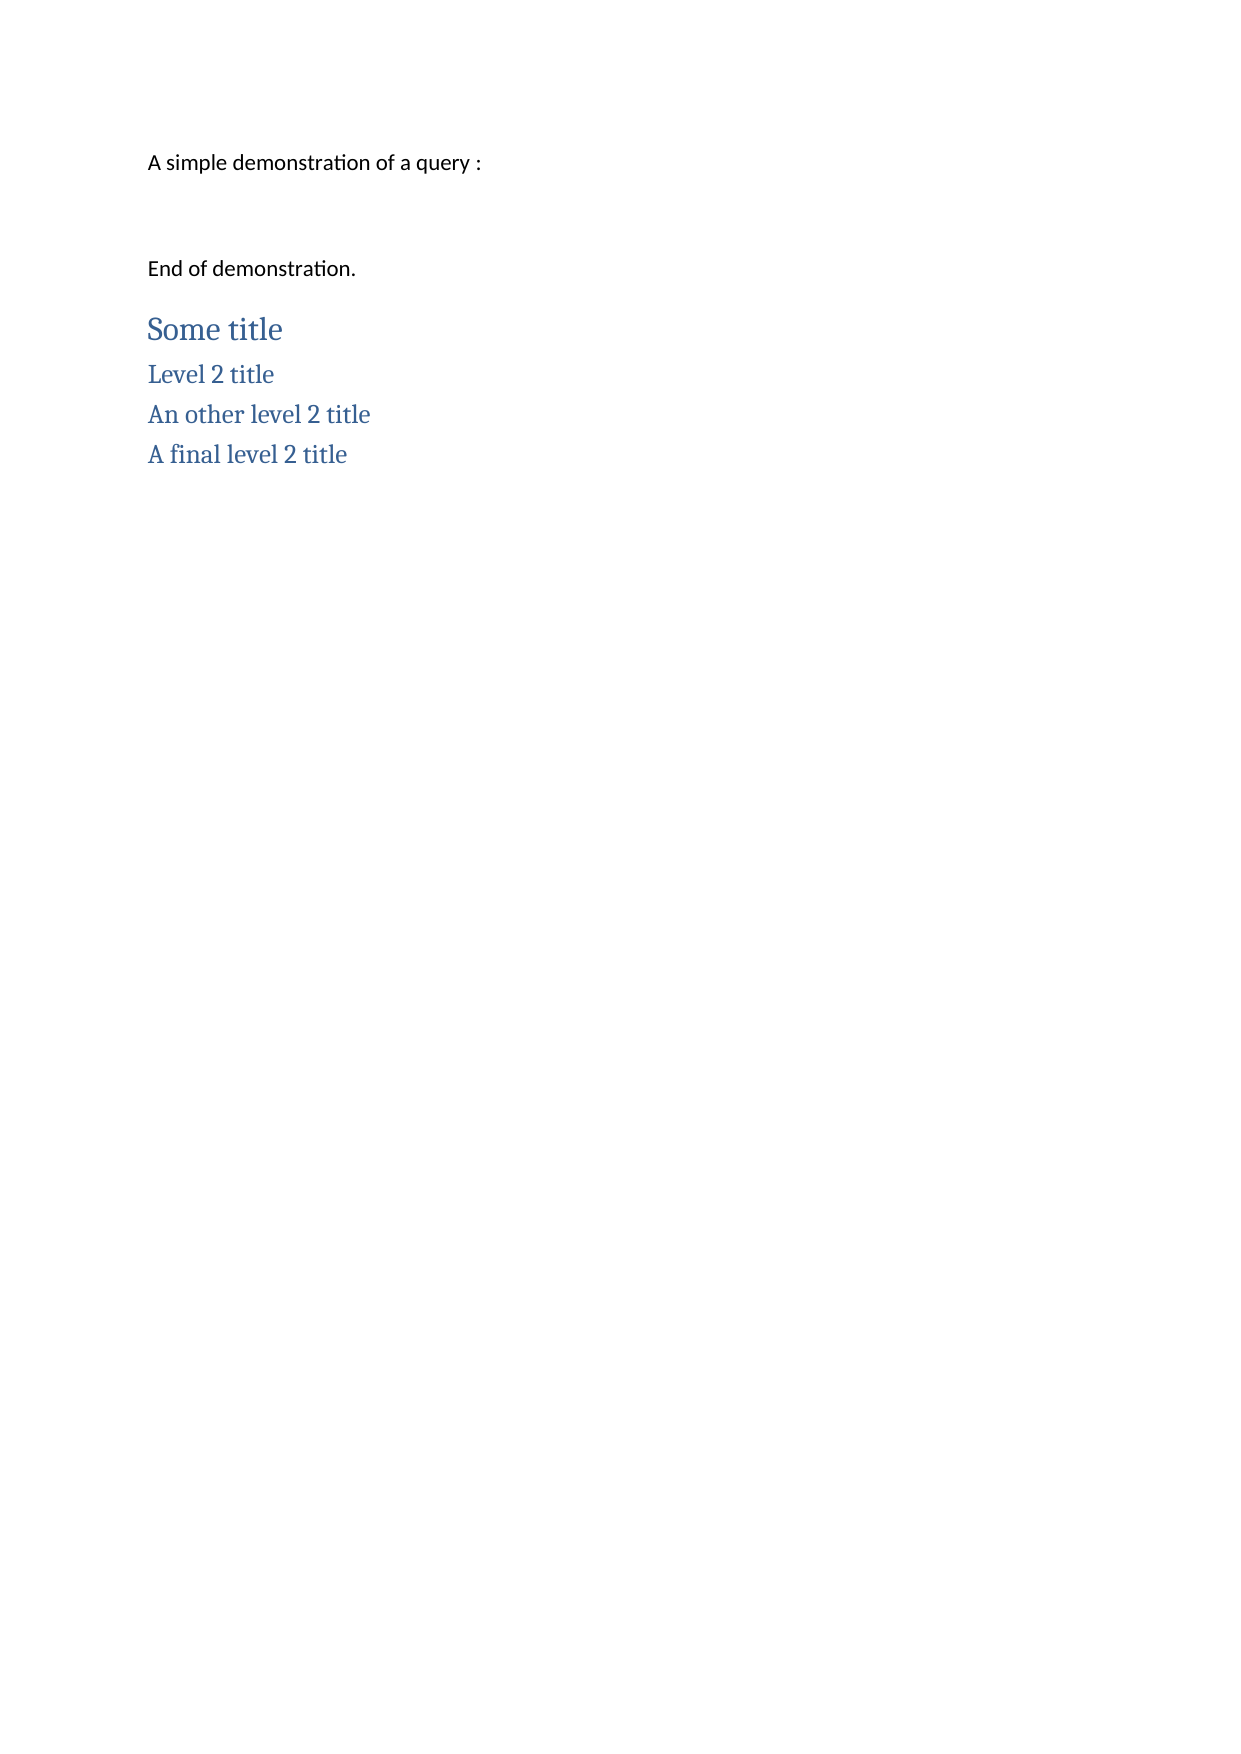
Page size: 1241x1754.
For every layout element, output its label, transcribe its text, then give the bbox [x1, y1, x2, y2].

subtitle An other level 2 title [148, 399, 1093, 430]
text End of demonstration. [148, 254, 1093, 282]
subtitle Some title [148, 311, 1093, 349]
subtitle Level 2 title [148, 359, 1093, 390]
text A simple demonstration of a query : [148, 148, 1093, 176]
subtitle A final level 2 title [148, 439, 1093, 470]
